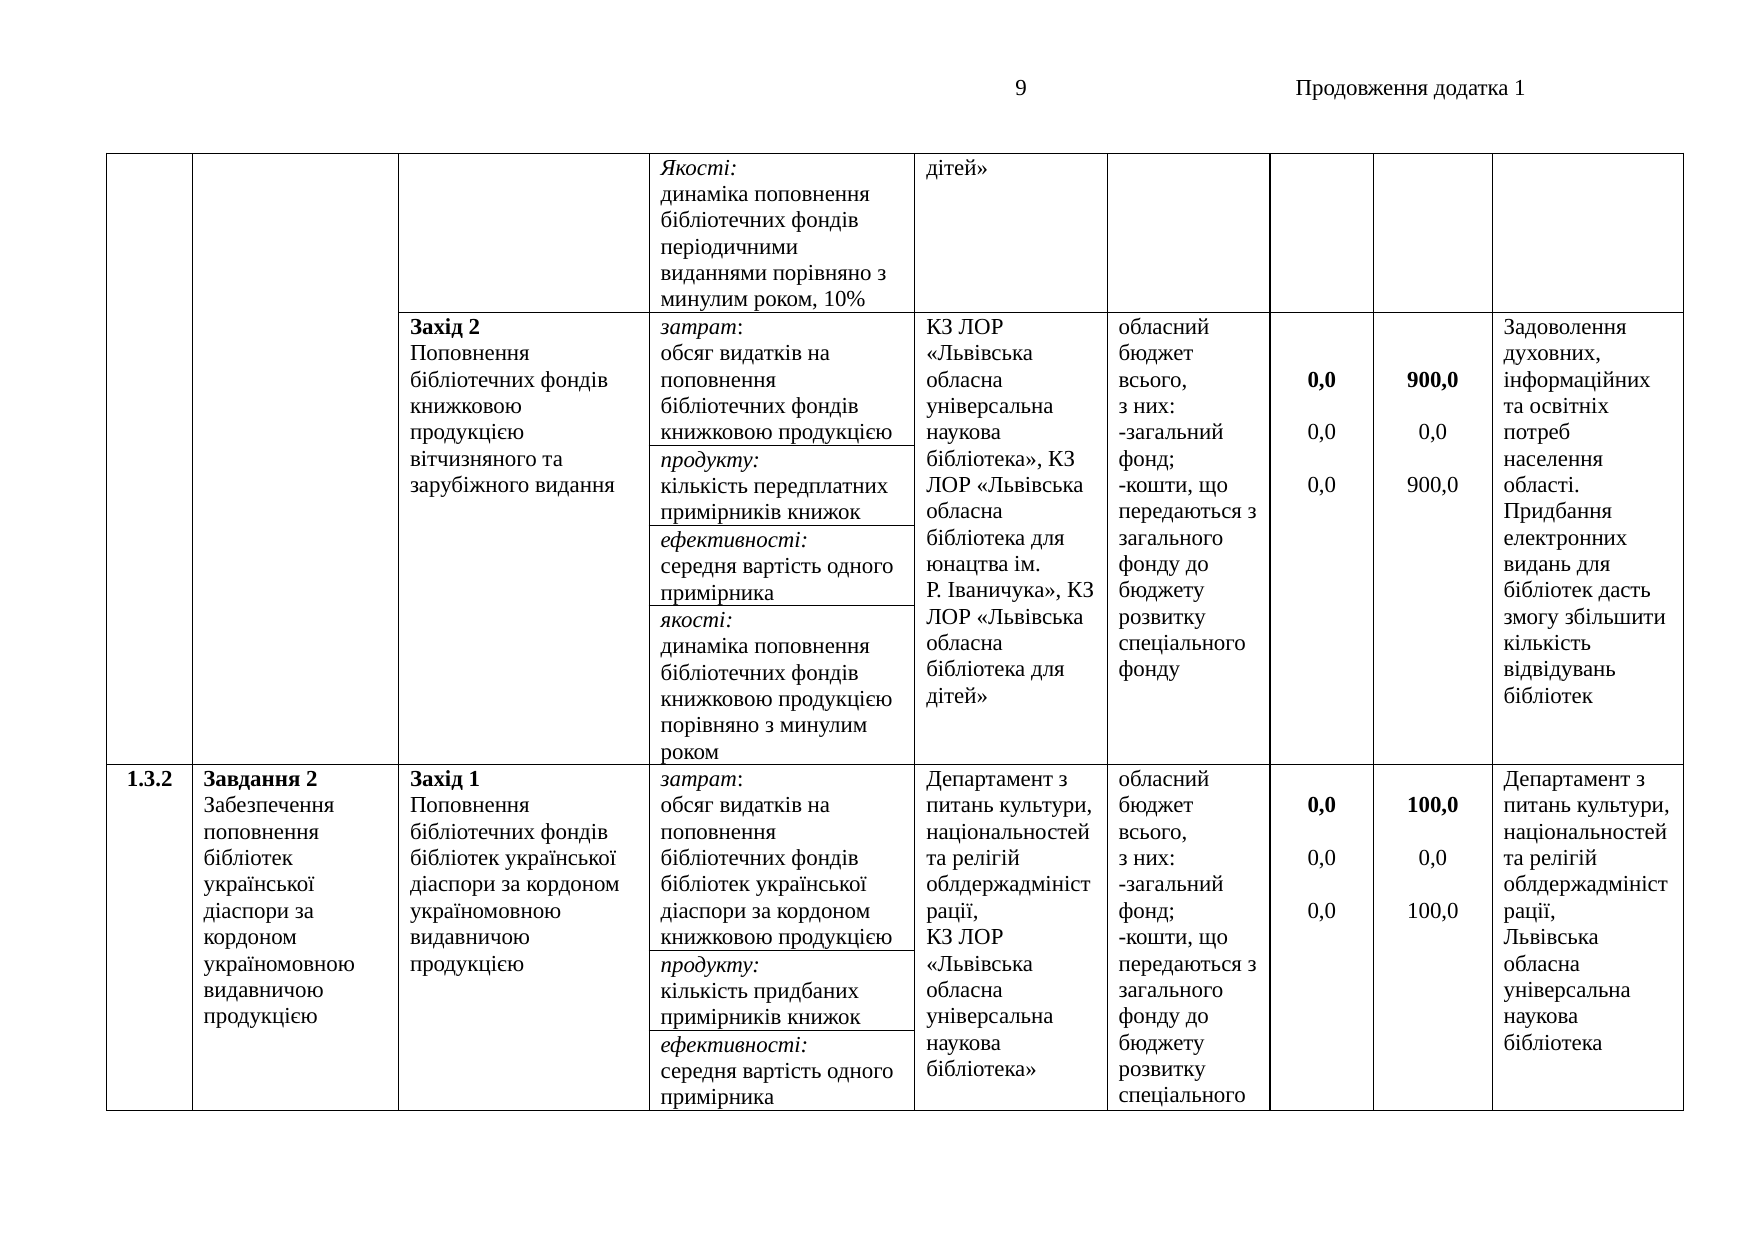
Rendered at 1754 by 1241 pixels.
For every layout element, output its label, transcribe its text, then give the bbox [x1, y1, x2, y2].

table_cell затрат: обсяг видатків на поповнення бібліотечних фондів бібліотек української діаспори за кордоном книжковою продукцією [650, 765, 914, 949]
table_cell ефективності: середня вартість одного примірника [650, 1031, 914, 1110]
table_cell Якості: динаміка поповнення бібліотечних фондів періодичними виданнями порівняно з минулим роком, 10% [650, 154, 914, 312]
table_cell Департамент з питань культури, національностей та релігій облдержадміністрації, Львівська обласна універсальна наукова бібліотека [1493, 765, 1683, 1110]
table_cell затрат: обсяг видатків на поповнення бібліотечних фондів книжковою продукцією [650, 313, 914, 445]
table_cell Задоволення духовних, інформаційних та освітніх потреб населення області. Придбання електронних видань для бібліотек дасть змогу збільшити кількість відвідувань бібліотек [1493, 313, 1683, 764]
table_cell Завдання 2 Забезпечення поповнення бібліотек української діаспори за кордоном україномовною видавничою продукцією [193, 765, 398, 1110]
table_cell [915, 313, 1107, 764]
table_cell якості: динаміка поповнення бібліотечних фондів книжковою продукцією порівняно з минулим роком [650, 606, 914, 764]
table_cell Захід 2 Поповнення бібліотечних фондів книжковою продукцією вітчизняного та зарубіжного видання [399, 313, 649, 764]
table_cell ефективності: середня вартість одного примірника [650, 526, 914, 605]
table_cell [1108, 313, 1269, 764]
table_cell 900,0 0,0 900,0 [1374, 313, 1492, 764]
table_cell обласний бюджет всього, з них: -загальний фонд; -кошти, що передаються з загального фонду до бюджету розвитку спеціального фонду [1108, 765, 1269, 1110]
table_cell продукту: кількість передплатних примірників книжок [650, 446, 914, 525]
table_cell Департамент з питань культури, національностей та релігій облдержадміністрації, КЗ ЛОР «Львівська обласна універсальна наукова бібліотека» [915, 765, 1107, 1110]
table_cell 100,0 0,0 100,0 [1374, 765, 1492, 1110]
table_cell Захід 1 Поповнення бібліотечних фондів бібліотек української діаспори за кордоном україномовною видавничою продукцією [399, 765, 649, 1110]
table_cell 0,0 0,0 0,0 [1271, 765, 1373, 1110]
table_cell продукту: кількість придбаних примірників книжок [650, 951, 914, 1030]
table_cell 1.3.2 [107, 765, 192, 1110]
table_cell 0,0 0,0 0,0 [1271, 313, 1373, 764]
